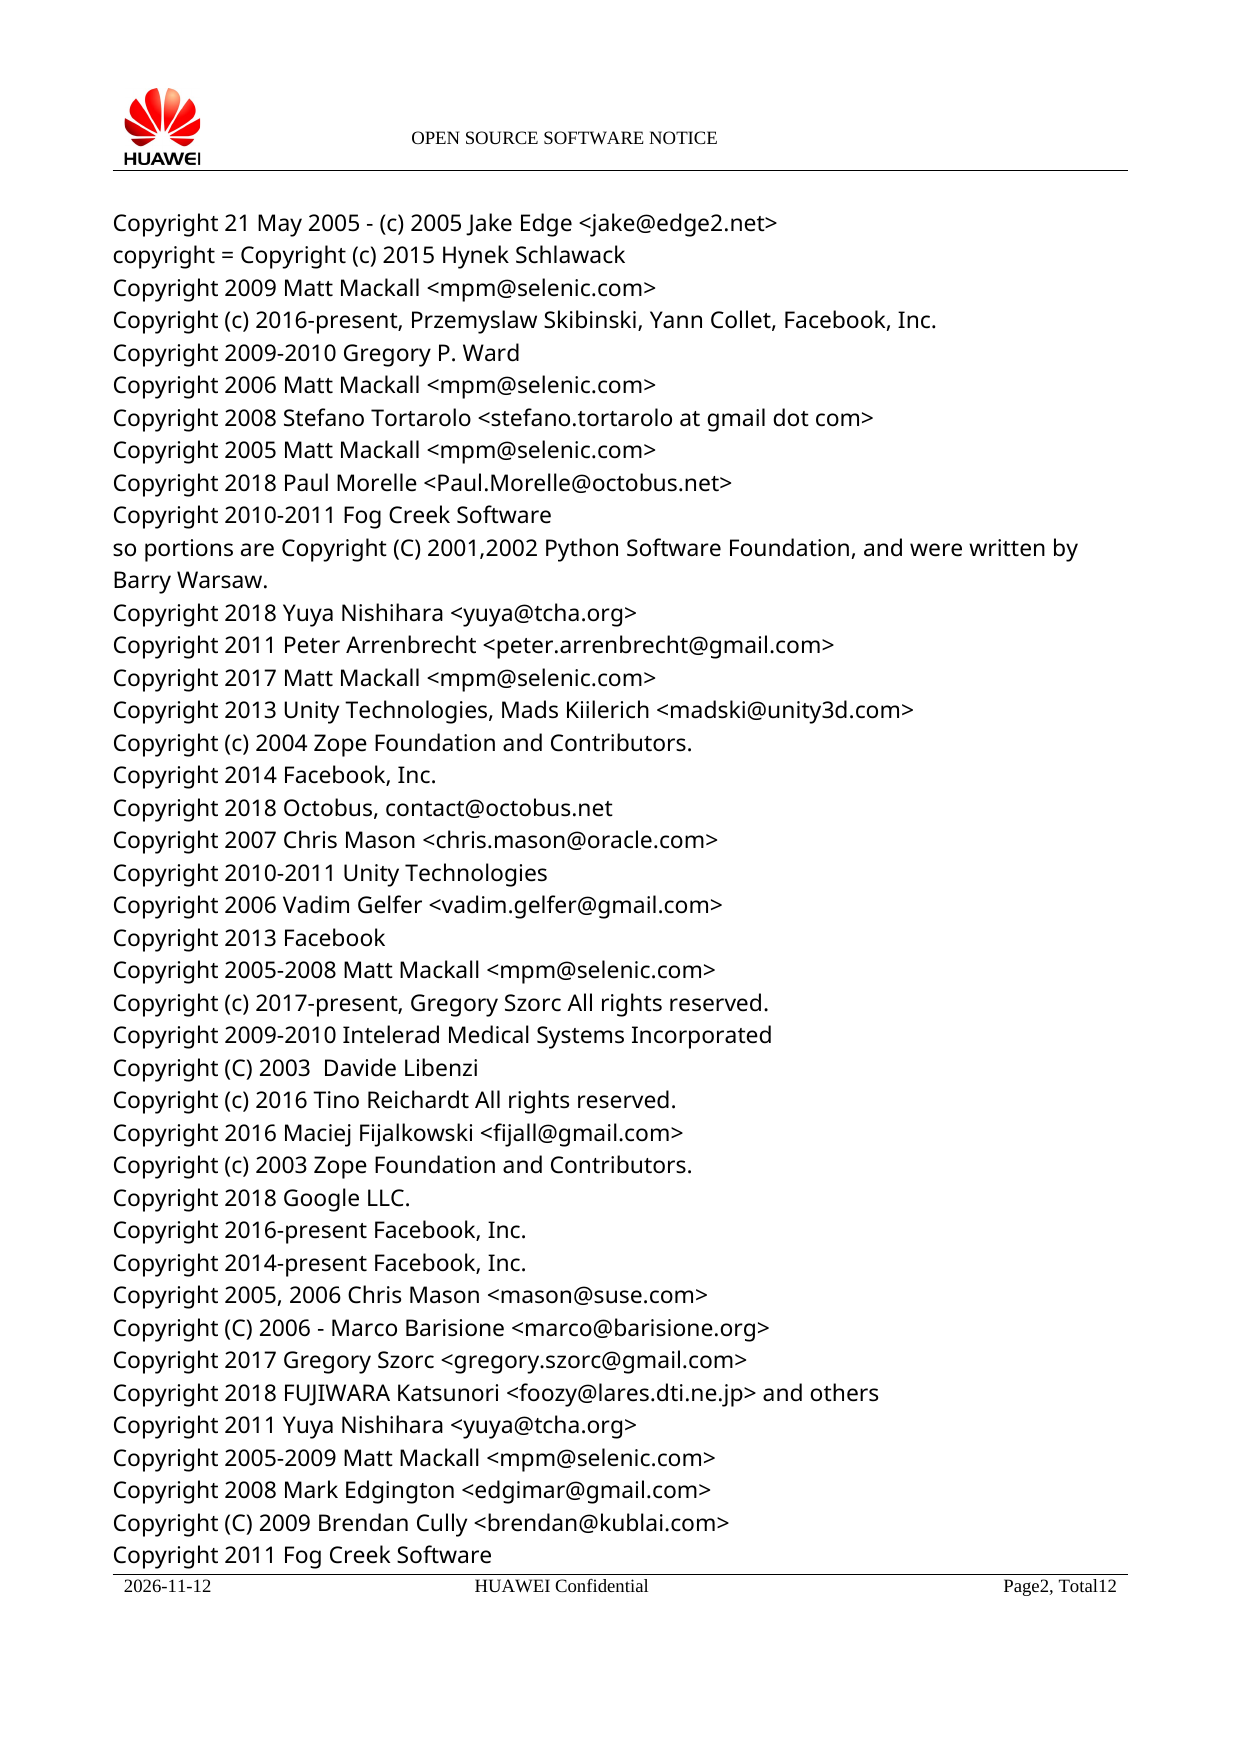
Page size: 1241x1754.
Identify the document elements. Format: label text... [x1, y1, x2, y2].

picture [124, 88, 201, 165]
